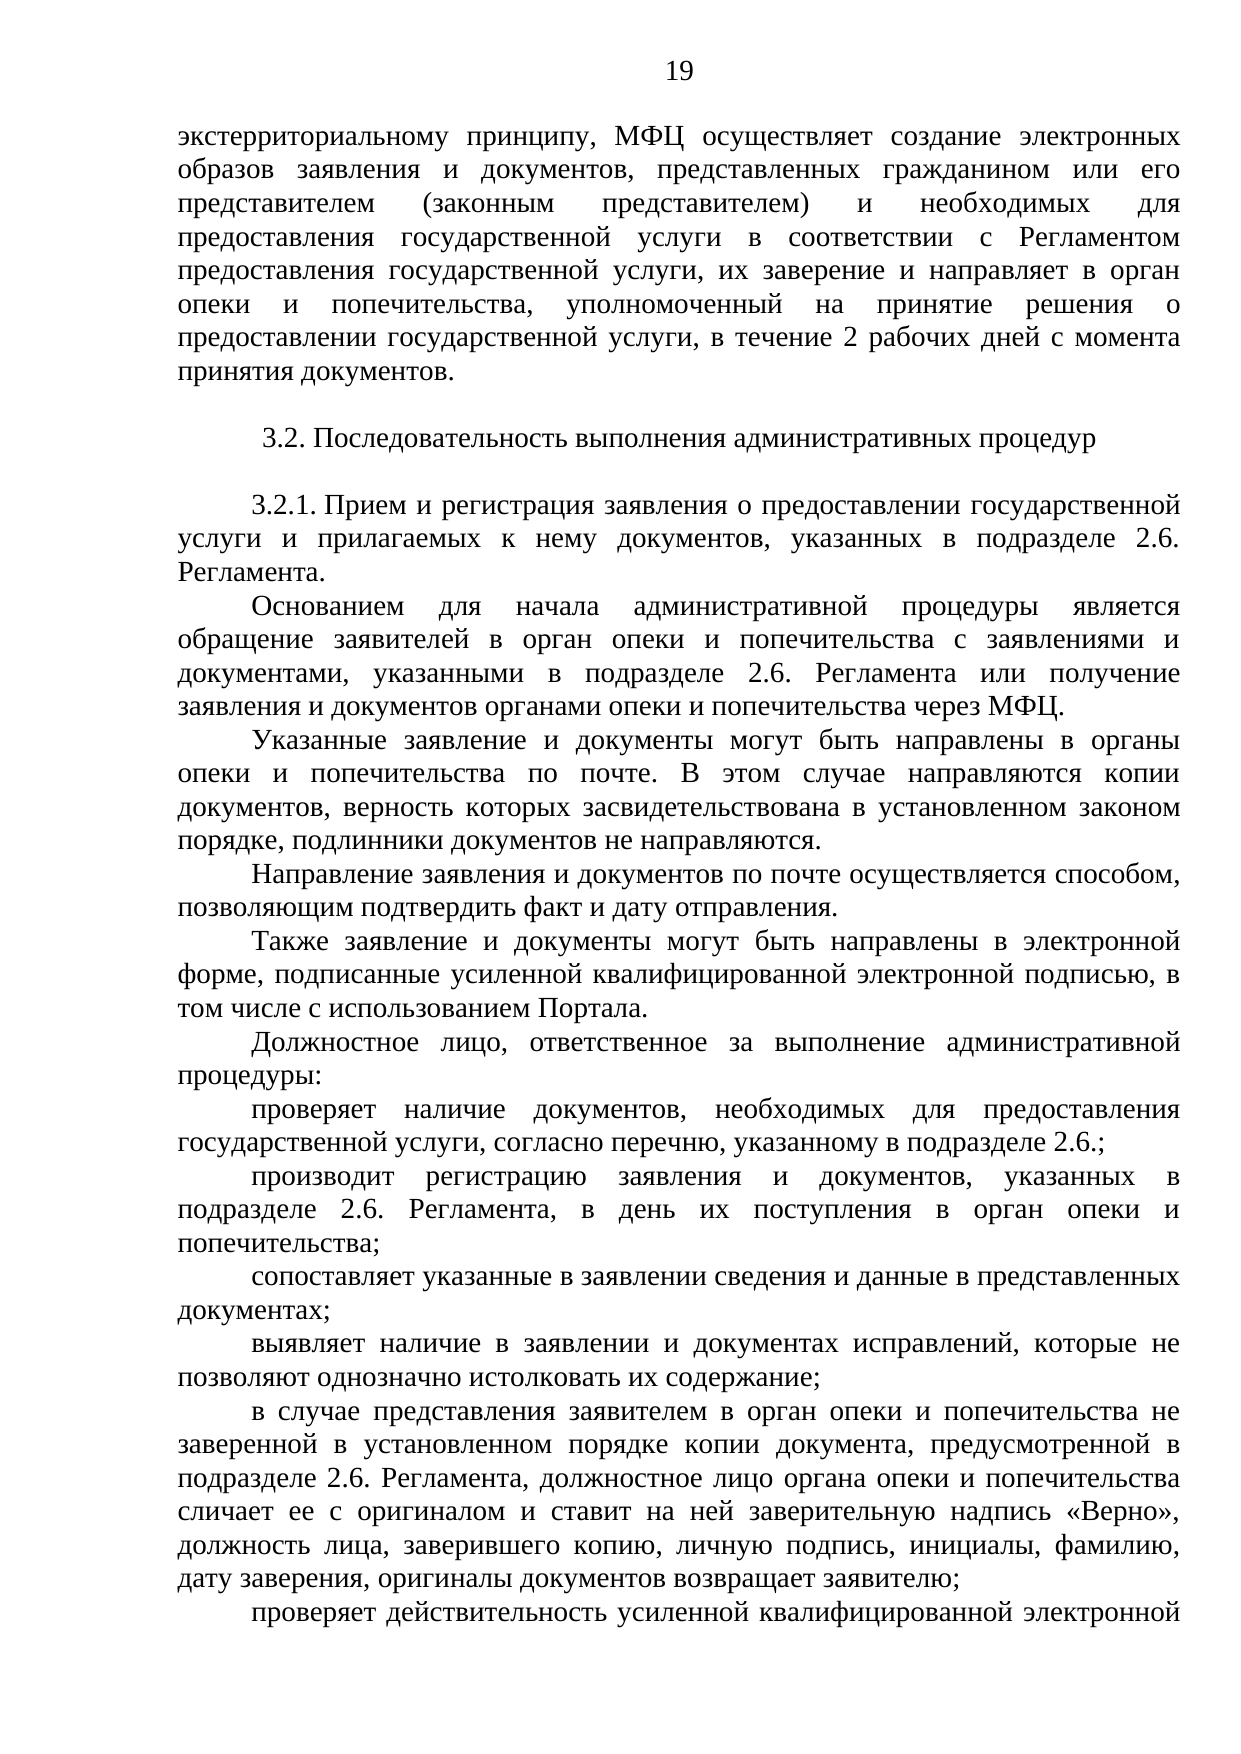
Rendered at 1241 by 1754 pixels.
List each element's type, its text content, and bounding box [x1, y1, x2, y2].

text производит регистрацию заявления и документов, указанных в подразделе 2.6. Регламента, в день их поступления в орган опеки и попечительства; [177, 1158, 1181, 1258]
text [177, 118, 1181, 386]
text в случае представления заявителем в орган опеки и попечительства не заверенной в установленном порядке копии документа, предусмотренной в подразделе 2.6. Регламента, должностное лицо органа опеки и попечительства сличает ее с оригиналом и ставит на ней заверительную надпись «Верно», должность лица, заверившего копию, личную подпись, инициалы, фамилию, дату заверения, оригиналы документов возвращает заявителю; [177, 1393, 1181, 1594]
text 3.2. Последовательность выполнения административных процедур [177, 420, 1181, 453]
text 3.2.1. Прием и регистрация заявления о предоставлении государственной услуги и прилагаемых к нему документов, указанных в подразделе 2.6. Регламента. [177, 487, 1181, 588]
text Направление заявления и документов по почте осуществляется способом, позволяющим подтвердить факт и дату отправления. [177, 856, 1181, 923]
text выявляет наличие в заявлении и документах исправлений, которые не позволяют однозначно истолковать их содержание; [177, 1326, 1181, 1393]
text Также заявление и документы могут быть направлены в электронной форме, подписанные усиленной квалифицированной электронной подписью, в том числе с использованием Портала. [177, 923, 1181, 1024]
text Указанные заявление и документы могут быть направлены в органы опеки и попечительства по почте. В этом случае направляются копии документов, верность которых засвидетельствована в установленном законом порядке, подлинники документов не направляются. [177, 722, 1181, 856]
text сопоставляет указанные в заявлении сведения и данные в представленных документах; [177, 1258, 1181, 1326]
text проверяет наличие документов, необходимых для предоставления государственной услуги, согласно перечню, указанному в подразделе 2.6.; [177, 1091, 1181, 1158]
text Основанием для начала административной процедуры является обращение заявителей в орган опеки и попечительства с заявлениями и документами, указанными в подразделе 2.6. Регламента или получение заявления и документов органами опеки и попечительства через МФЦ. [177, 588, 1181, 722]
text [177, 1594, 1181, 1627]
text Должностное лицо, ответственное за выполнение административной процедуры: [177, 1024, 1181, 1091]
